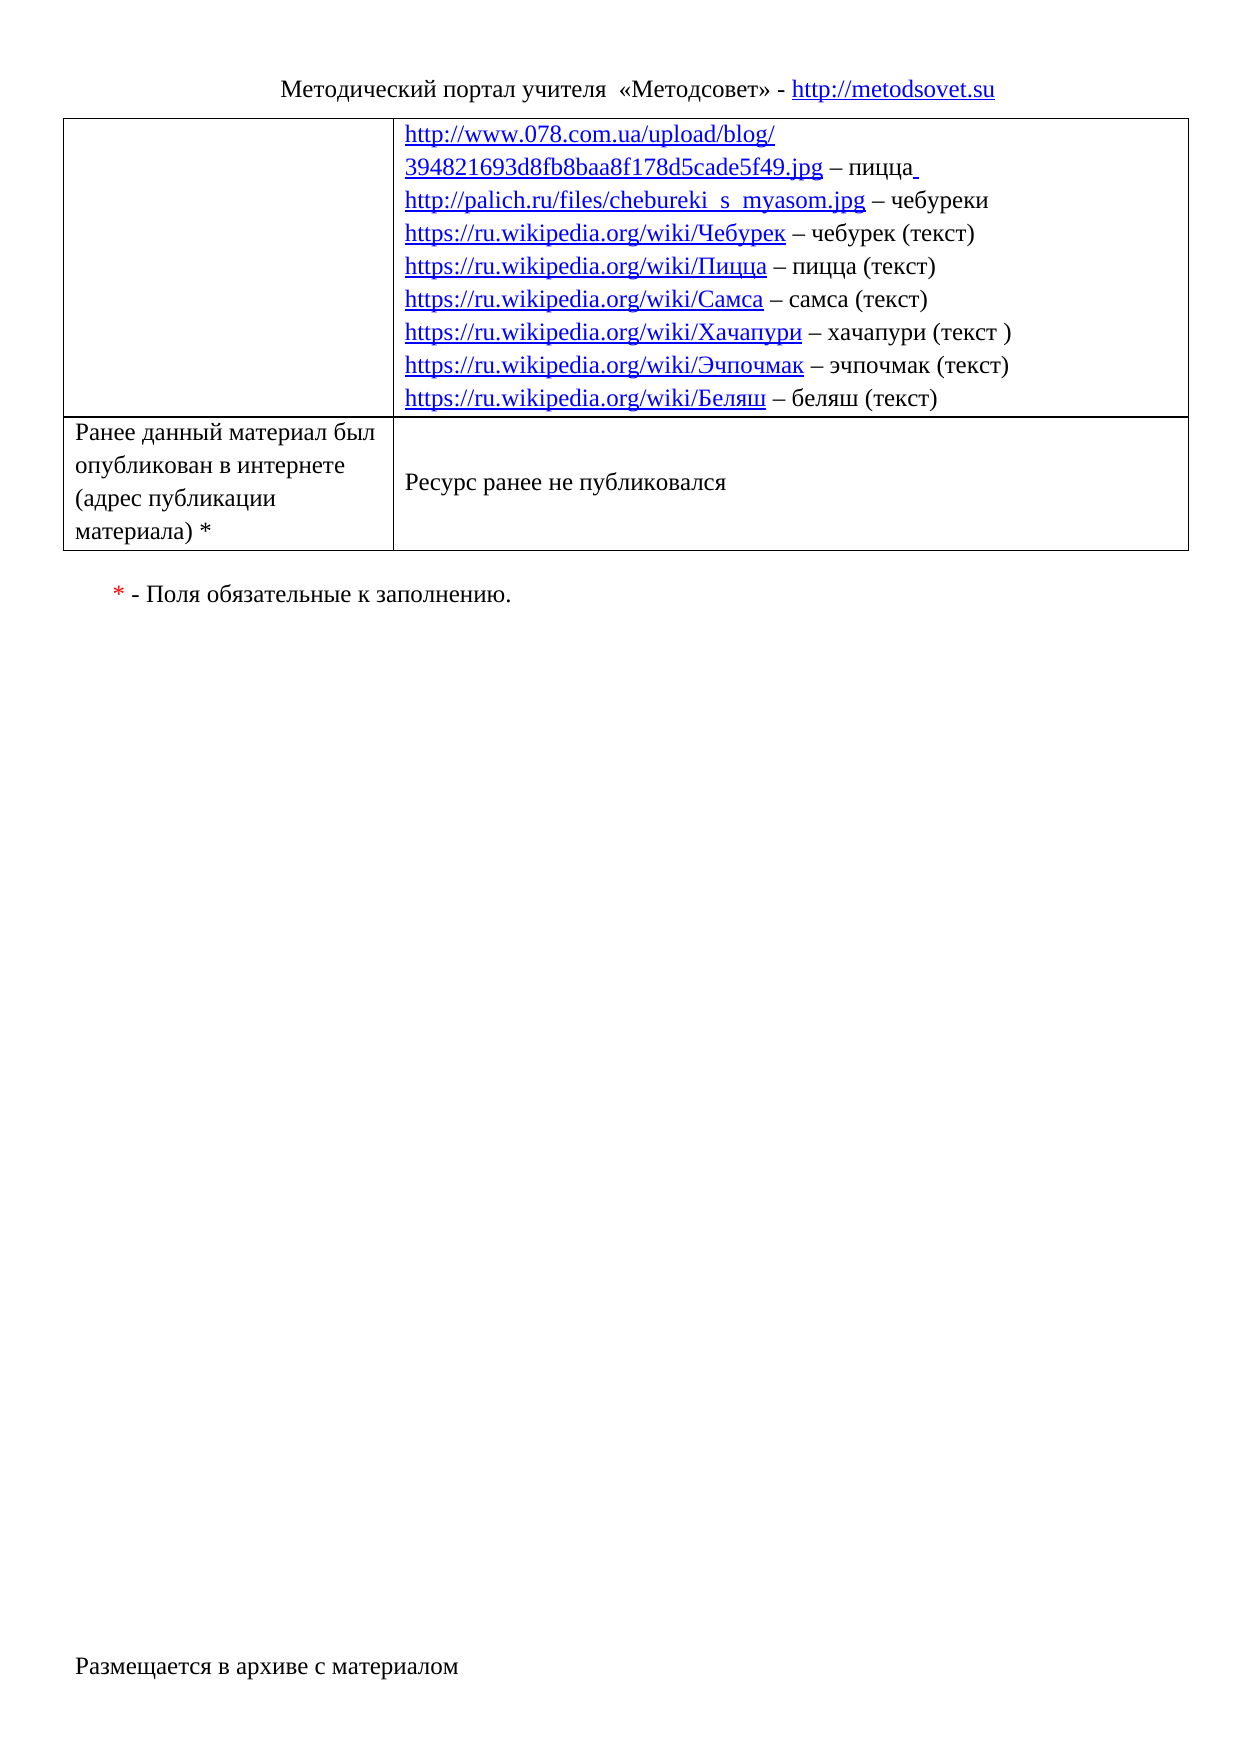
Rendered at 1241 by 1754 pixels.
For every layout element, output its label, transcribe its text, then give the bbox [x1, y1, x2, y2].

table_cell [394, 119, 1188, 416]
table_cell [64, 119, 393, 416]
text * - Поля обязательные к заполнению. [112, 579, 1200, 608]
table_cell Ранее данный материал был опубликован в интернете (адрес публикации материала) * [64, 418, 393, 549]
table_cell Ресурс ранее не публиковался [394, 418, 1188, 549]
